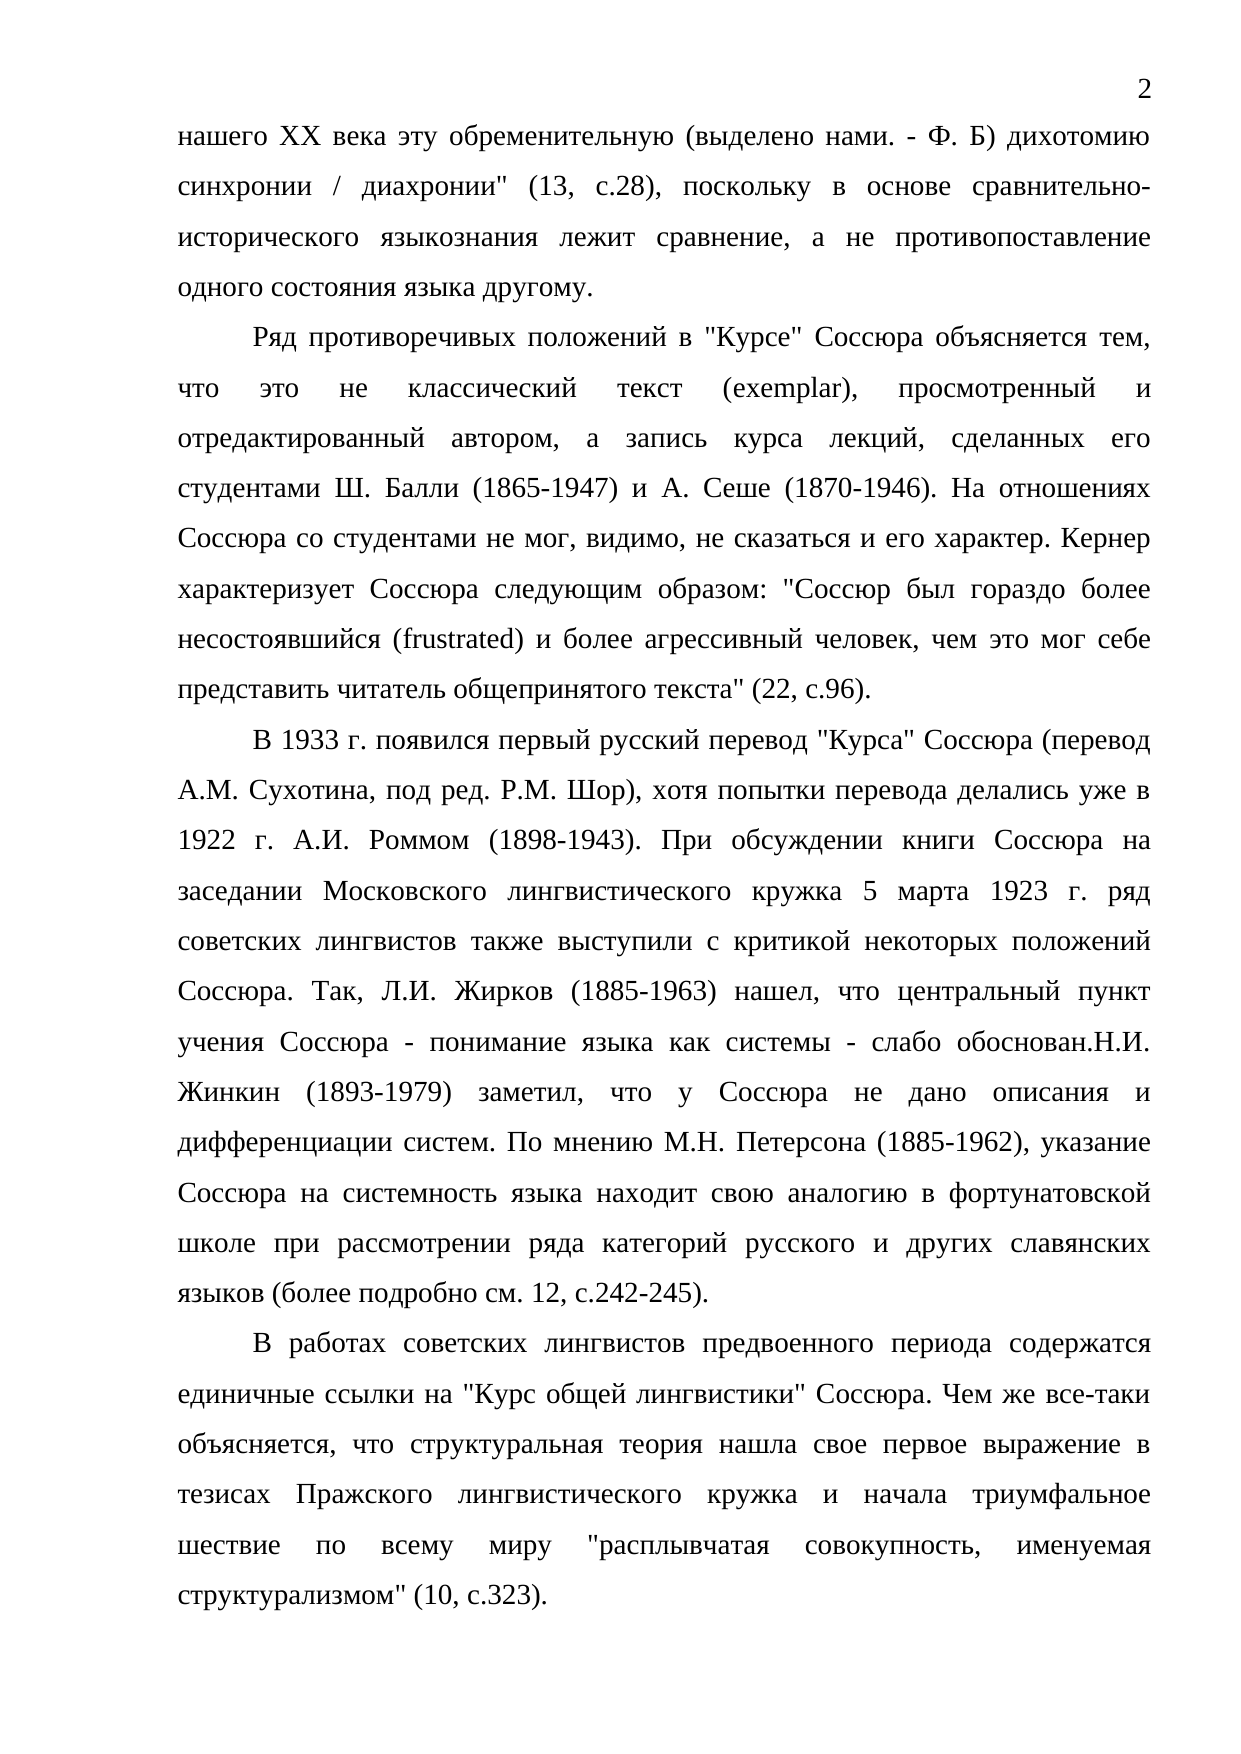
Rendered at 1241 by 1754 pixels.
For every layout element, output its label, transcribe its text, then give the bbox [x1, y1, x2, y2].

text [177, 118, 1152, 303]
text В работах советских лингвистов предвоенного периода содержатся единичные ссылки на "Курс общей лингвистики" Соссюра. Чем же все-таки объясняется, что структуральная теория нашла свое первое выражение в тезисах Пражского лингвистического кружка и начала триумфальное шествие по всему миру "расплывчатая совокупность, именуемая структурализмом" (10, с.323). [177, 1326, 1152, 1611]
text В 1933 г. появился первый русский перевод "Курса" Соссюра (перевод А.М. Сухотина, под ред. Р.М. Шор), хотя попытки перевода делались уже в 1922 г. А.И. Роммом (1898-1943). При обсуждении книги Соссюра на заседании Московского лингвистического кружка 5 марта 1923 г. ряд советских лингвистов также выступили с критикой некоторых положений Соссюра. Так, Л.И. Жирков (1885-1963) нашел, что центральный пункт учения Соссюра - понимание языка как системы - слабо обоснован.Н.И. Жинкин (1893-1979) заметил, что у Соссюра не дано описания и дифференциации систем. По мнению М.Н. Петерсона (1885-1962), указание Соссюра на системность языка находит свою аналогию в фортунатовской школе при рассмотрении ряда категорий русского и других славянских языков (более подробно см. 12, с.242-245). [177, 722, 1152, 1309]
text Ряд противоречивых положений в "Курсе" Соссюра объясняется тем, что это не классический текст (exemplar), просмотренный и отредактированный автором, а запись курса лекций, сделанных его студентами Ш. Балли (1865-1947) и А. Сеше (1870-1946). На отношениях Соссюра со студентами не мог, видимо, не сказаться и его характер. Кернер характеризует Соссюра следующим образом: "Соссюр был гораздо более несостоявшийся (frustrated) и более агрессивный человек, чем это мог себе представить читатель общепринятого текста" (22, с.96). [177, 319, 1152, 705]
